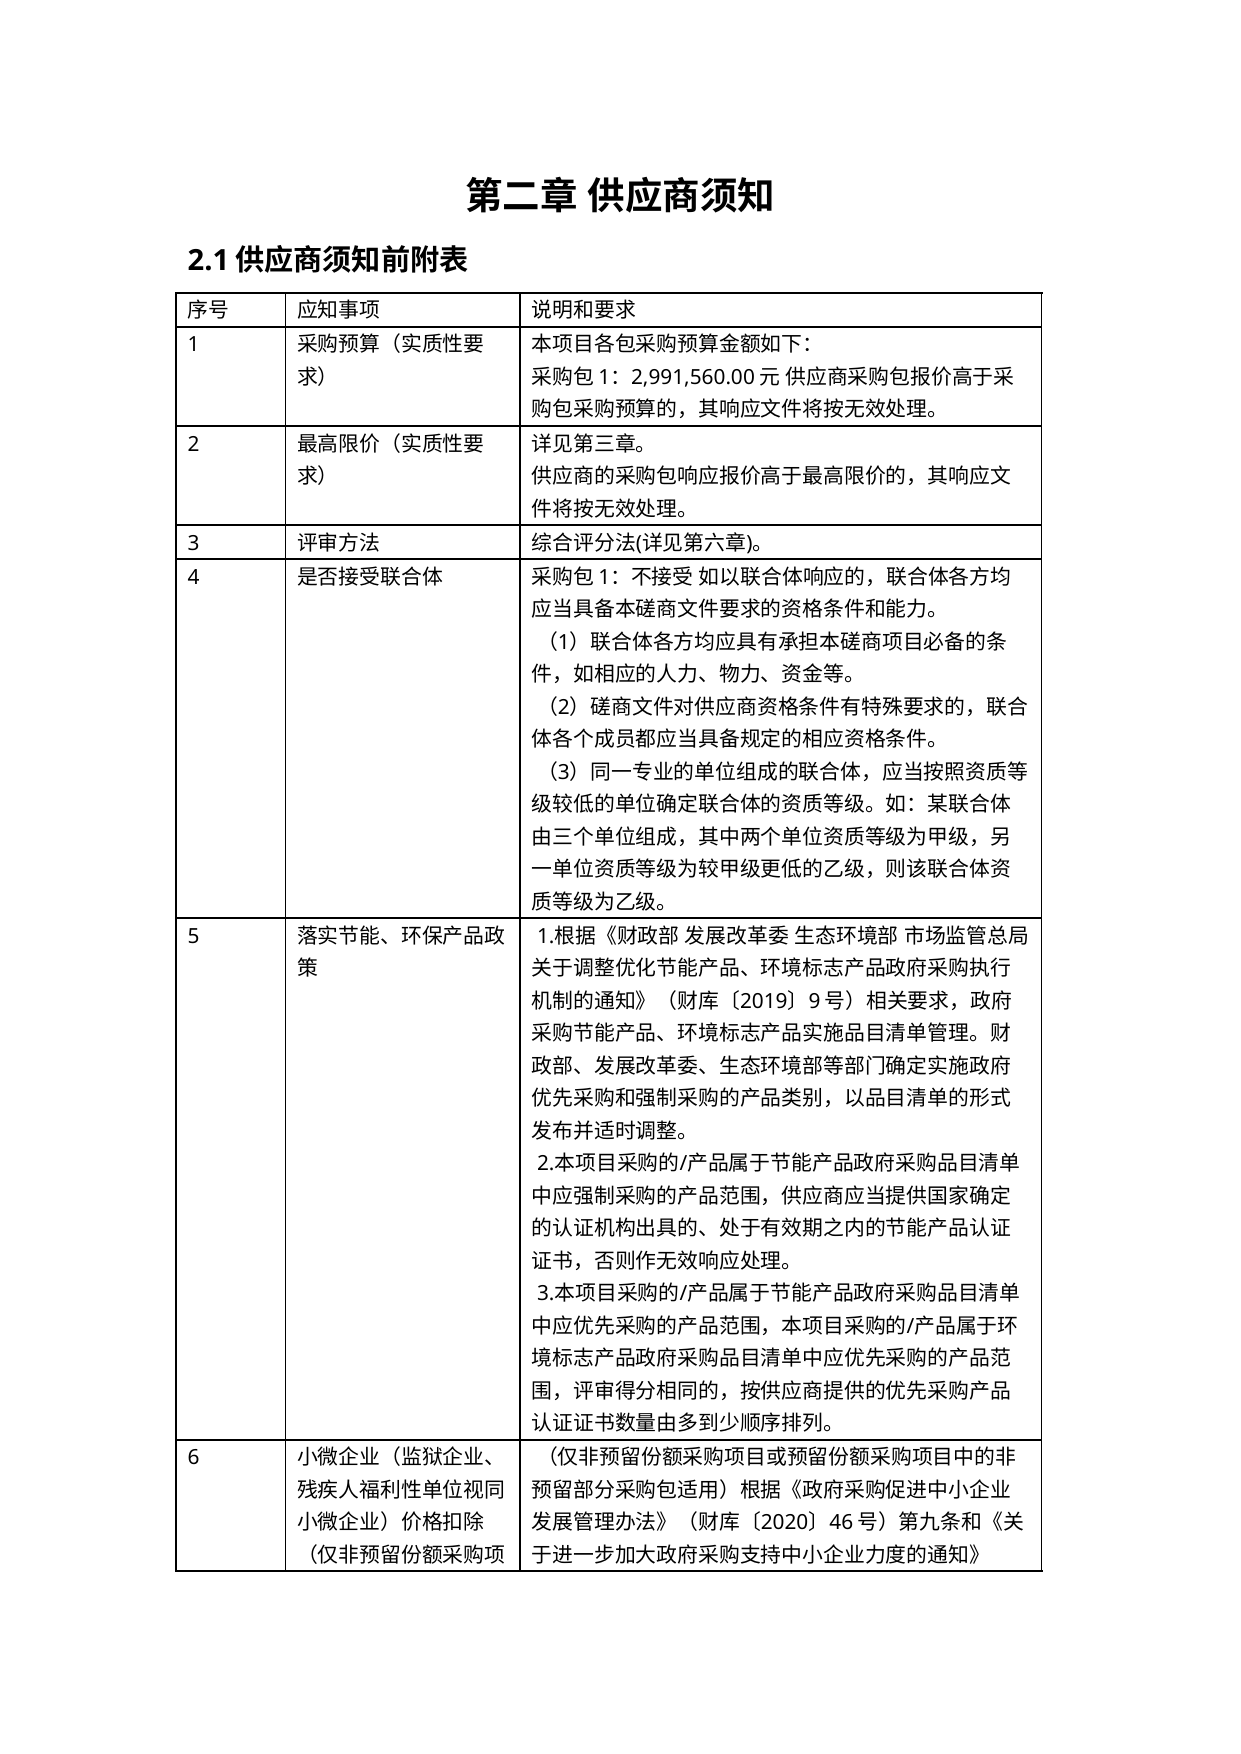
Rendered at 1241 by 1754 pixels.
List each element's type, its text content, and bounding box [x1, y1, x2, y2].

table_cell 5 [177, 919, 285, 1439]
table_cell 1 [177, 328, 285, 425]
table_cell 详见第三章。 供应商的采购包响应报价高于最高限价的，其响应文件将按无效处理。 [521, 427, 1041, 524]
table_header 应知事项 [286, 294, 519, 326]
table_cell 采购包1：不接受 如以联合体响应的，联合体各方均应当具备本磋商文件要求的资格条件和能力。 （1）联合体各方均应具有承担本磋商项目必备的条件，如相应的人力、物力、资金等。 （2）磋商文件对供应商资格条件有特殊要求的，联合体各个成员都应当具备规定的相应资格条件。 （3）同一专业的单位组成的联合体，应当按照资质等级较低的单位确定联合体的资质等级。如：某联合体由三个单位组成，其中两个单位资质等级为甲级，另一单位资质等级为较甲级更低的乙级，则该联合体资质等级为乙级。 [521, 560, 1041, 917]
table_cell 最高限价（实质性要求） [286, 427, 519, 524]
table_cell 1.根据《财政部 发展改革委 生态环境部 市场监管总局关于调整优化节能产品、环境标志产品政府采购执行机制的通知》（财库〔2019〕9号）相关要求，政府采购节能产品、环境标志产品实施品目清单管理。财政部、发展改革委、生态环境部等部门确定实施政府优先采购和强制采购的产品类别，以品目清单的形式发布并适时调整。 2.本项目采购的/产品属于节能产品政府采购品目清单中应强制采购的产品范围，供应商应当提供国家确定的认证机构出具的、处于有效期之内的节能产品认证证书，否则作无效响应处理。 3.本项目采购的/产品属于节能产品政府采购品目清单中应优先采购的产品范围，本项目采购的/产品属于环境标志产品政府采购品目清单中应优先采购的产品范围，评审得分相同的，按供应商提供的优先采购产品认证证书数量由多到少顺序排列。 [521, 919, 1041, 1439]
table_cell 落实节能、环保产品政策 [286, 919, 519, 1439]
table_cell 是否接受联合体 [286, 560, 519, 917]
table_cell 2 [177, 427, 285, 524]
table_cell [286, 1441, 519, 1570]
table_cell 本项目各包采购预算金额如下： 采购包1：2,991,560.00元 供应商采购包报价高于采购包采购预算的，其响应文件将按无效处理。 [521, 328, 1041, 425]
table_header 说明和要求 [521, 294, 1041, 326]
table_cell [521, 1441, 1041, 1570]
table_cell 评审方法 [286, 526, 519, 558]
text 2.1供应商须知前附表 [187, 227, 1053, 292]
text 第二章 供应商须知 [187, 162, 1053, 227]
table_cell 6 [177, 1441, 285, 1570]
table_cell 4 [177, 560, 285, 917]
table_cell 采购预算（实质性要求） [286, 328, 519, 425]
table_cell 综合评分法(详见第六章)。 [521, 526, 1041, 558]
table_header 序号 [177, 294, 285, 326]
table_cell 3 [177, 526, 285, 558]
